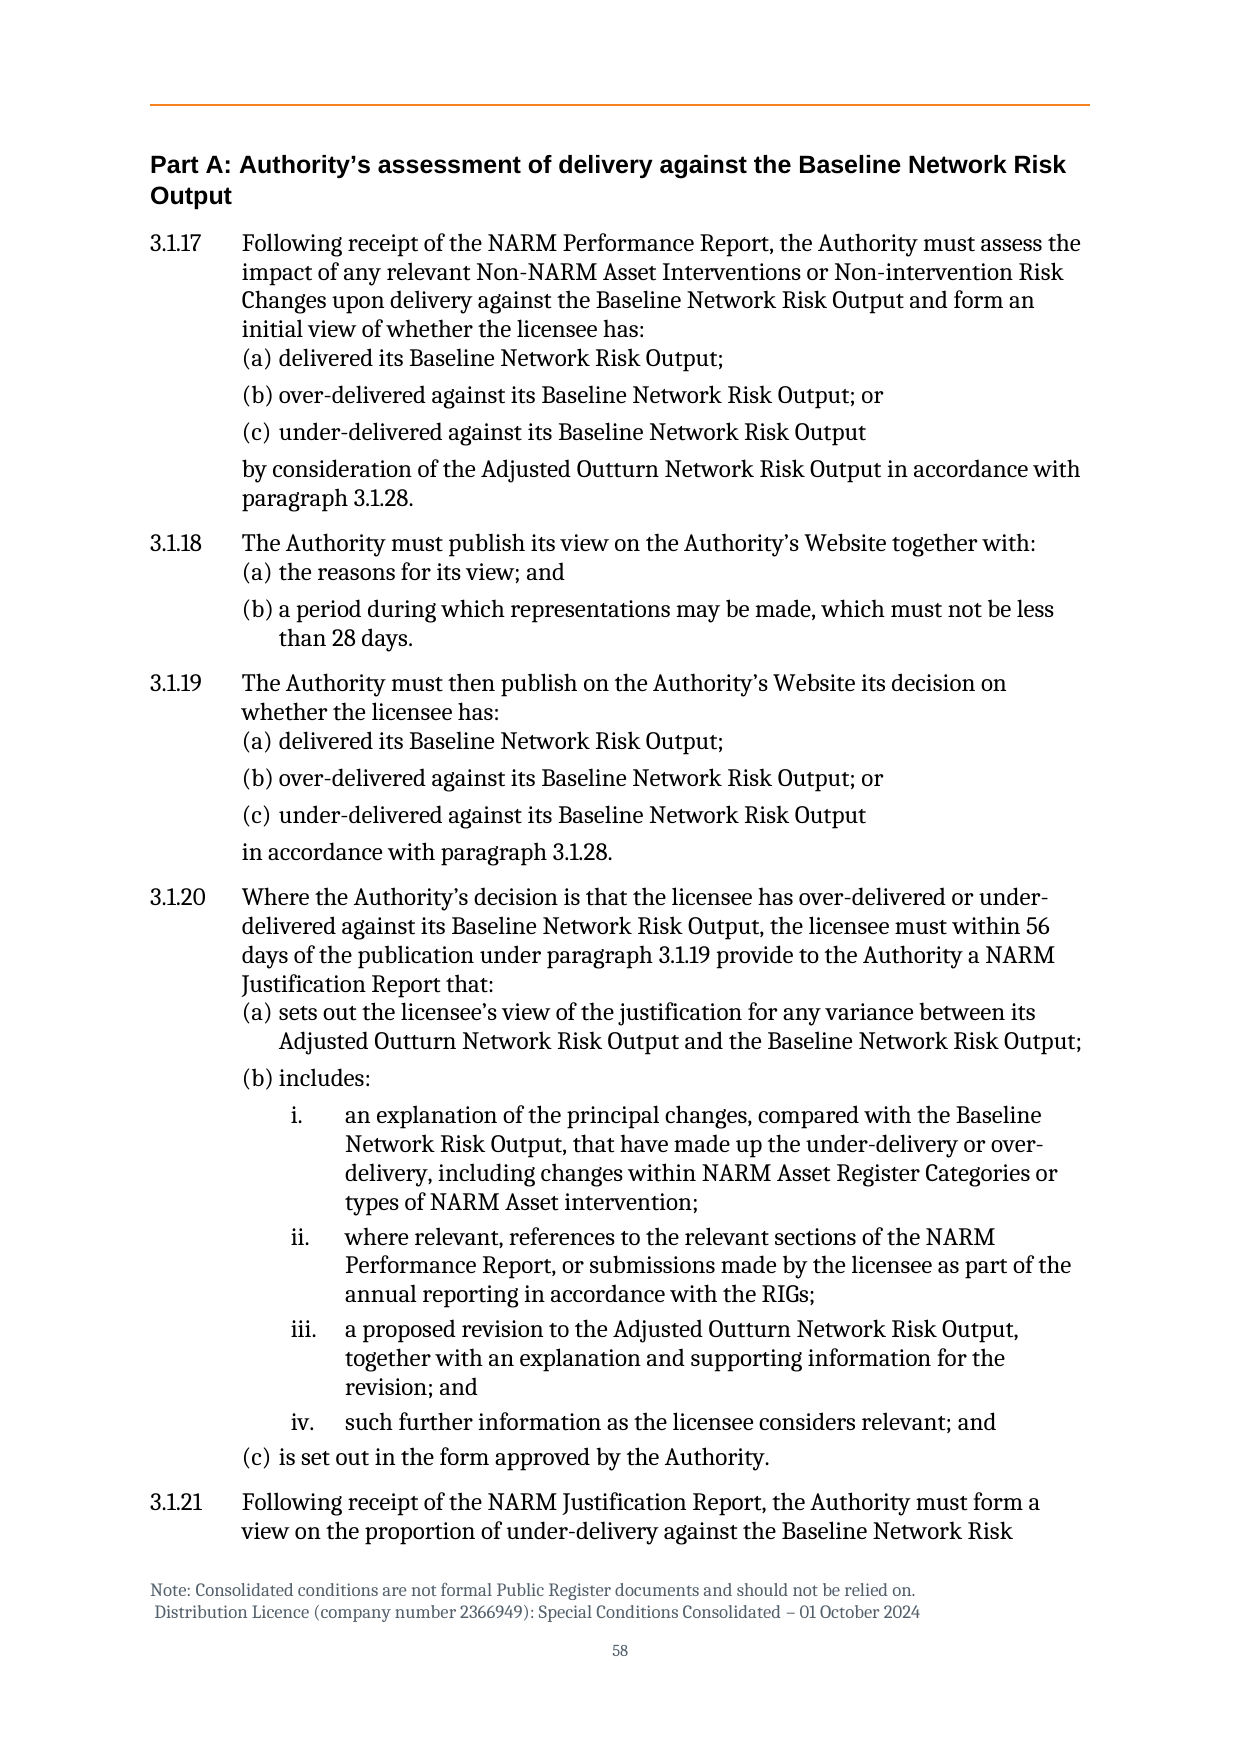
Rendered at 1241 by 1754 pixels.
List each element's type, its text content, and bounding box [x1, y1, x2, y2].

text The Authority must publish its view on the Authority’s Website together with: [150, 529, 1090, 558]
text by consideration of the Adjusted Outturn Network Risk Output in accordance with paragraph 3.1.28. [242, 455, 1090, 512]
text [150, 1488, 1090, 1545]
subtitle Authority’s assessment of delivery against the Baseline Network Risk Output [150, 150, 1090, 210]
list under-delivered against its Baseline Network Risk Output [242, 418, 1090, 447]
list under-delivered against its Baseline Network Risk Output [242, 801, 1090, 829]
list over-delivered against its Baseline Network Risk Output; or [242, 381, 1090, 409]
list the reasons for its view; and [242, 558, 1090, 587]
list an explanation of the principal changes, compared with the Baseline Network Risk Output, that have made up the under-delivery or over-delivery, including changes within NARM Asset Register Categories or types of NARM Asset intervention; [291, 1101, 1090, 1216]
text Where the Authority’s decision is that the licensee has over-delivered or under-delivered against its Baseline Network Risk Output, the licensee must within 56 days of the publication under paragraph 3.1.19 provide to the Authority a NARM Justification Report that: [150, 883, 1090, 998]
list includes: [242, 1064, 1090, 1093]
list over-delivered against its Baseline Network Risk Output; or [242, 764, 1090, 792]
text in accordance with paragraph 3.1.28. [242, 838, 1090, 867]
list a proposed revision to the Adjusted Outturn Network Risk Output, together with an explanation and supporting information for the revision; and [291, 1315, 1090, 1401]
list delivered its Baseline Network Risk Output; [242, 344, 1090, 372]
list a period during which representations may be made, which must not be less than 28 days. [242, 595, 1090, 652]
list such further information as the licensee considers relevant; and [291, 1407, 1090, 1436]
list sets out the licensee’s view of the justification for any variance between its Adjusted Outturn Network Risk Output and the Baseline Network Risk Output; [242, 998, 1090, 1056]
list delivered its Baseline Network Risk Output; [242, 727, 1090, 755]
list where relevant, references to the relevant sections of the NARM Performance Report, or submissions made by the licensee as part of the annual reporting in accordance with the RIGs; [291, 1222, 1090, 1309]
list is set out in the form approved by the Authority. [242, 1442, 1090, 1471]
text The Authority must then publish on the Authority’s Website its decision on whether the licensee has: [150, 669, 1090, 727]
text Following receipt of the NARM Performance Report, the Authority must assess the impact of any relevant Non-NARM Asset Interventions or Non-intervention Risk Changes upon delivery against the Baseline Network Risk Output and form an initial view of whether the licensee has: [150, 229, 1090, 344]
